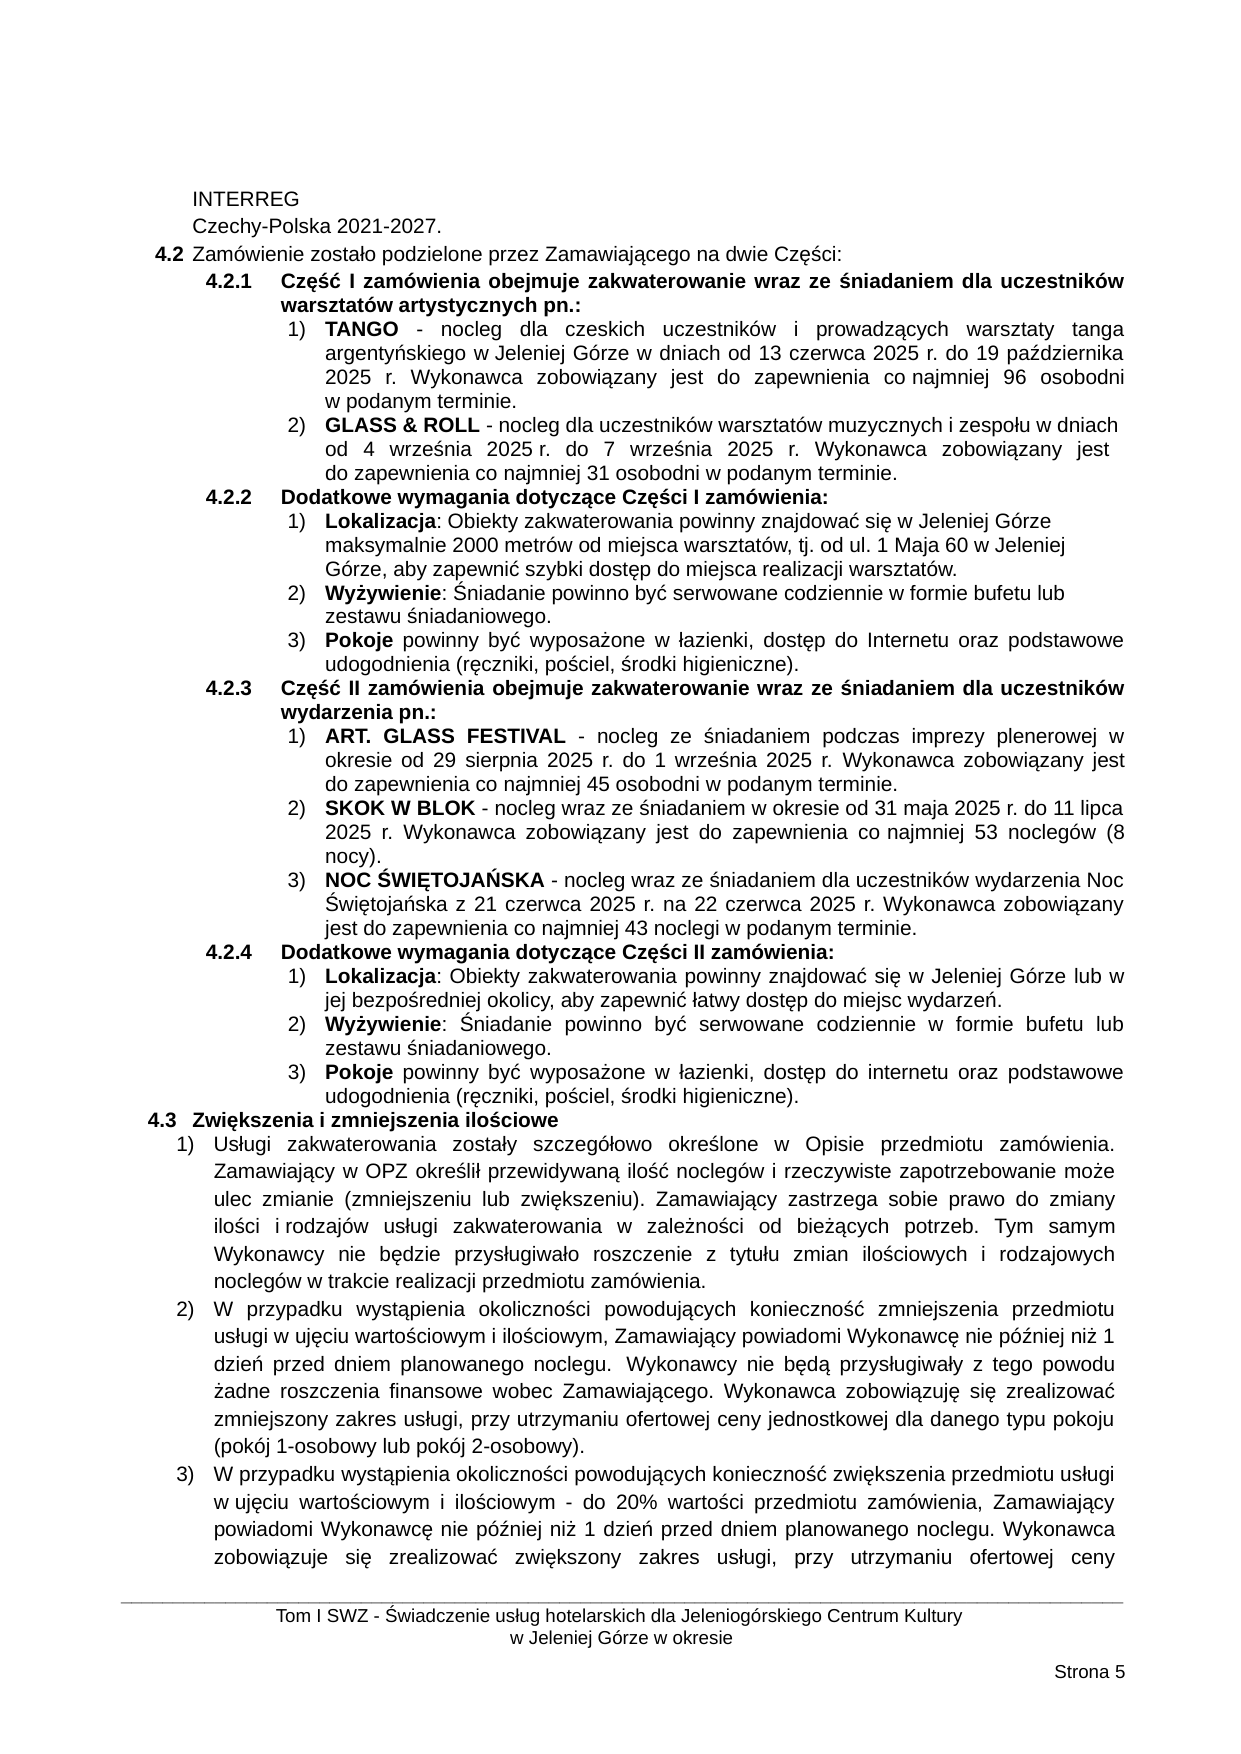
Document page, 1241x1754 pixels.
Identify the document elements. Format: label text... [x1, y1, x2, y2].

list Część I zamówienia obejmuje zakwaterowanie wraz ze śniadaniem dla uczestników warsztatów artystycznych pn.: [206, 269, 1125, 317]
list SKOK W BLOK - nocleg wraz ze śniadaniem w okresie od 31 maja 2025 r. do 11 lipca 2025 r. Wykonawca zobowiązany jest do zapewnienia co najmniej 53 noclegów (8 nocy). [287, 796, 1125, 868]
list Dodatkowe wymagania dotyczące Części I zamówienia: [206, 484, 1125, 508]
list Zamówienie zostało podzielone przez Zamawiającego na dwie Części: [155, 241, 1125, 265]
list Wyżywienie: Śniadanie powinno być serwowane codziennie w formie bufetu lub zestawu śniadaniowego. [287, 580, 1125, 628]
list Dodatkowe wymagania dotyczące Części II zamówienia: [206, 940, 1125, 964]
list GLASS & ROLL - nocleg dla uczestników warsztatów muzycznych i zespołu w dniach od 4 września 2025 r. do 7 września 2025 r. Wykonawca zobowiązany jest do zapewnienia co najmniej 31 osobodni w podanym terminie. [287, 413, 1125, 484]
list Zwiększenia i zmniejszenia ilościowe [148, 1107, 1125, 1131]
list W przypadku wystąpienia okoliczności powodujących konieczność zmniejszenia przedmiotu usługi w ujęciu wartościowym i ilościowym, Zamawiający powiadomi Wykonawcę nie później niż 1 dzień przed dniem planowanego noclegu. Wykonawcy nie będą przysługiwały z tego powodu żadne roszczenia finansowe wobec Zamawiającego. Wykonawca zobowiązuję się zrealizować zmniejszony zakres usługi, przy utrzymaniu ofertowej ceny jednostkowej dla danego typu pokoju (pokój 1-osobowy lub pokój 2-osobowy). [176, 1297, 1116, 1458]
list Lokalizacja: Obiekty zakwaterowania powinny znajdować się w Jeleniej Górze lub w jej bezpośredniej okolicy, aby zapewnić łatwy dostęp do miejsc wydarzeń. [306, 964, 1125, 1012]
list Lokalizacja: Obiekty zakwaterowania powinny znajdować się w Jeleniej Górze maksymalnie 2000 metrów od miejsca warsztatów, tj. od ul. 1 Maja 60 w Jeleniej Górze, aby zapewnić szybki dostęp do miejsca realizacji warsztatów. [287, 508, 1125, 580]
list Pokoje powinny być wyposażone w łazienki, dostęp do Internetu oraz podstawowe udogodnienia (ręczniki, pościel, środki higieniczne). [287, 628, 1125, 676]
list Pokoje powinny być wyposażone w łazienki, dostęp do internetu oraz podstawowe udogodnienia (ręczniki, pościel, środki higieniczne). [306, 1059, 1125, 1107]
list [176, 1462, 1116, 1568]
list TANGO - nocleg dla czeskich uczestników i prowadzących warsztaty tanga argentyńskiego w Jeleniej Górze w dniach od 13 czerwca 2025 r. do 19 października 2025 r. Wykonawca zobowiązany jest do zapewnienia co najmniej 96 osobodni w podanym terminie. [287, 317, 1125, 413]
list Usługi zakwaterowania zostały szczegółowo określone w Opisie przedmiotu zamówienia. Zamawiający w OPZ określił przewidywaną ilość noclegów i rzeczywiste zapotrzebowanie może ulec zmianie (zmniejszeniu lub zwiększeniu). Zamawiający zastrzega sobie prawo do zmiany ilości i rodzajów usługi zakwaterowania w zależności od bieżących potrzeb. Tym samym Wykonawcy nie będzie przysługiwało roszczenie z tytułu zmian ilościowych i rodzajowych noclegów w trakcie realizacji przedmiotu zamówienia. [176, 1131, 1116, 1293]
list Wyżywienie: Śniadanie powinno być serwowane codziennie w formie bufetu lub zestawu śniadaniowego. [306, 1012, 1125, 1059]
list ART. GLASS FESTIVAL - nocleg ze śniadaniem podczas imprezy plenerowej w okresie od 29 sierpnia 2025 r. do 1 września 2025 r. Wykonawca zobowiązany jest do zapewnienia co najmniej 45 osobodni w podanym terminie. [287, 724, 1125, 796]
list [155, 186, 1125, 238]
list NOC ŚWIĘTOJAŃSKA - nocleg wraz ze śniadaniem dla uczestników wydarzenia Noc Świętojańska z 21 czerwca 2025 r. na 22 czerwca 2025 r. Wykonawca zobowiązany jest do zapewnienia co najmniej 43 noclegi w podanym terminie. [287, 868, 1125, 940]
list Część II zamówienia obejmuje zakwaterowanie wraz ze śniadaniem dla uczestników wydarzenia pn.: [206, 676, 1125, 724]
